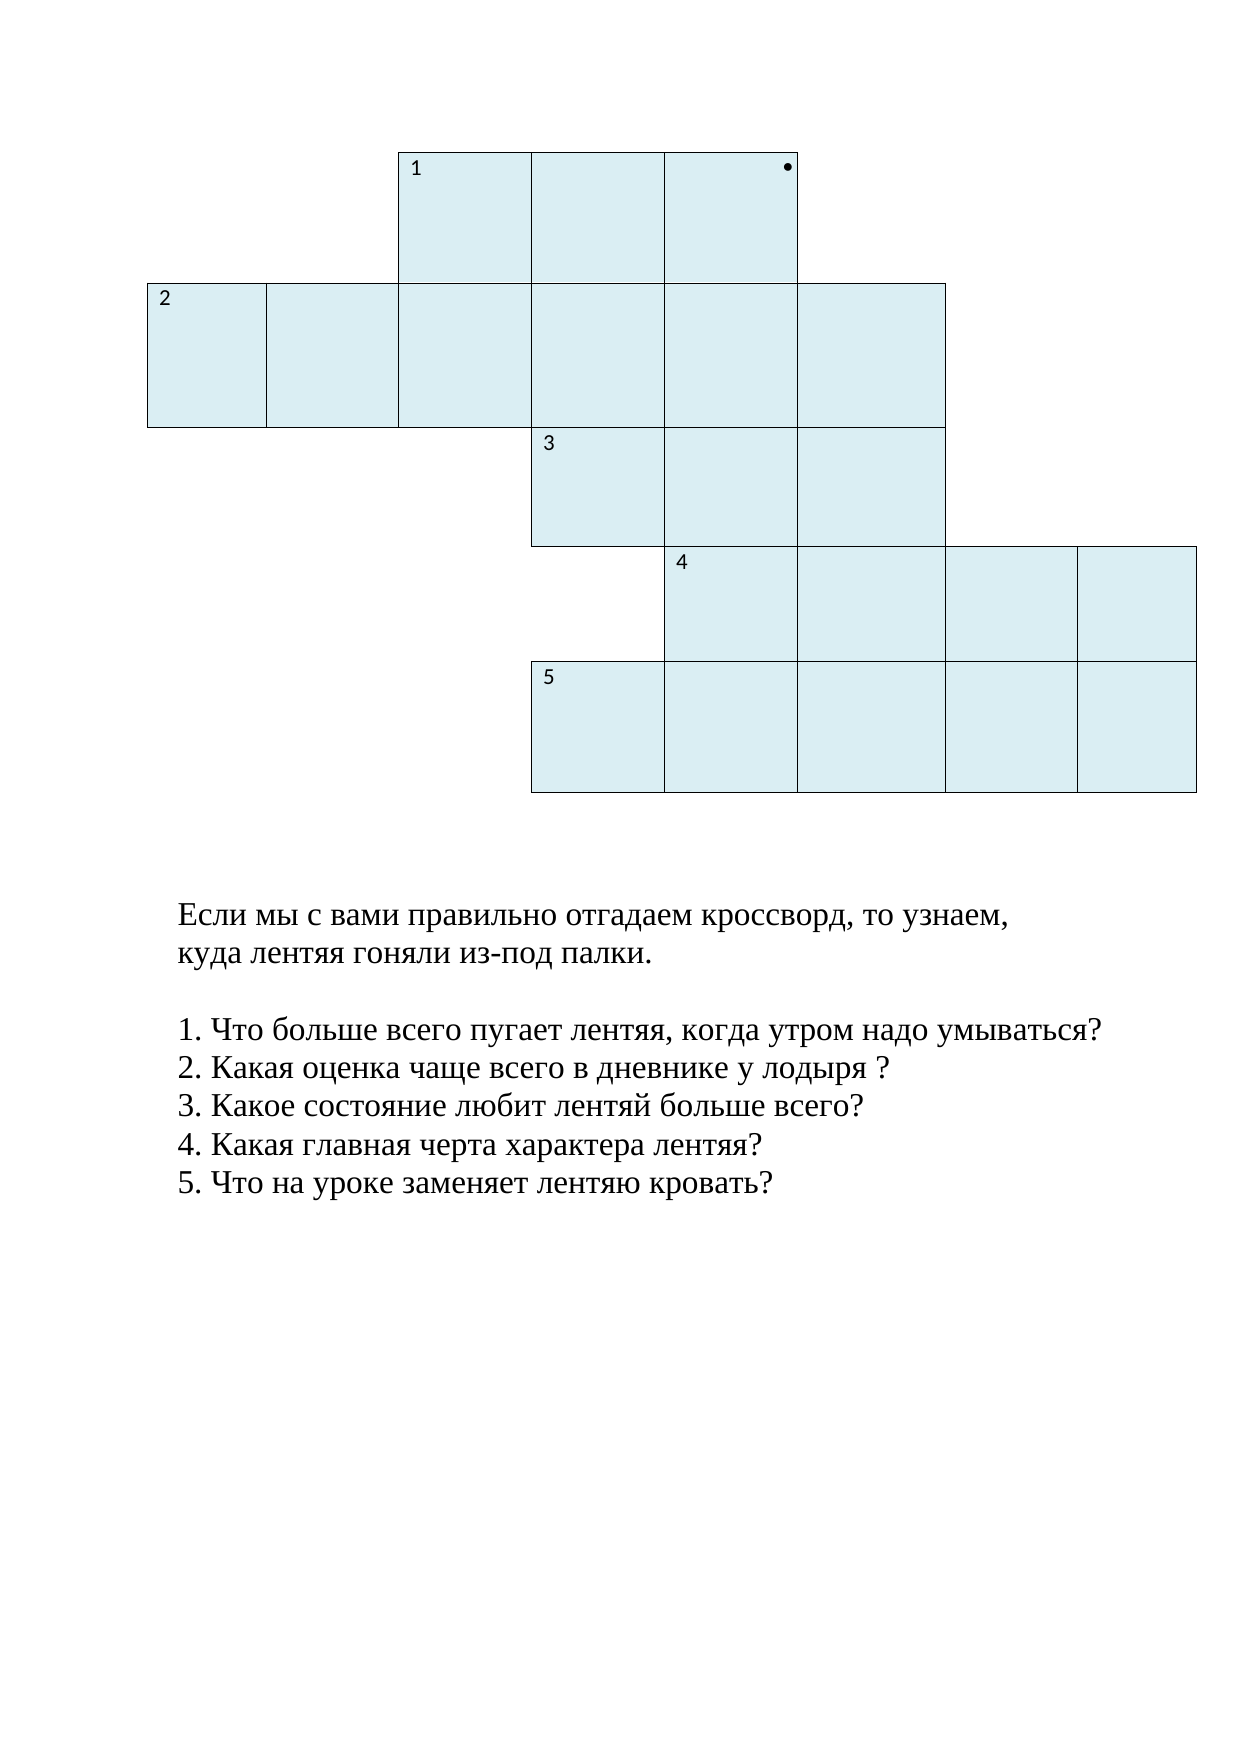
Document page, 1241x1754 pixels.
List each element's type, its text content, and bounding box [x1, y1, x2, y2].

table_header [665, 153, 797, 282]
table_cell [665, 284, 797, 427]
text 2. Какая оценка чаще всего в дневнике у лодыря ? [177, 1047, 1152, 1086]
table_cell [267, 284, 398, 427]
table_cell [665, 662, 797, 792]
table_cell [1078, 662, 1196, 792]
table_cell [946, 547, 1077, 661]
text 4. Какая главная черта характера лентяя? [177, 1124, 1152, 1162]
text 1. Что больше всего пугает лентяя, когда утром надо умываться? [177, 1009, 1152, 1047]
table_cell [798, 428, 945, 546]
text 3. Какое состояние любит лентяй больше всего? [177, 1086, 1152, 1124]
table_cell [946, 662, 1077, 792]
table_cell 5 [532, 662, 664, 792]
table_cell [532, 284, 664, 427]
table_cell [1078, 547, 1196, 661]
table_cell [798, 547, 945, 661]
table_cell [798, 284, 945, 427]
table_cell 2 [148, 284, 266, 427]
table_cell 3 [532, 428, 664, 546]
text 5. Что на уроке заменяет лентяю кровать? [177, 1162, 1152, 1201]
table_cell 4 [665, 547, 797, 661]
table_cell [399, 284, 531, 427]
table_cell [665, 428, 797, 546]
text Если мы с вами правильно отгадаем кроссворд, то узнаем, [177, 894, 1152, 932]
table_header [532, 153, 664, 282]
table_header 1 [399, 153, 531, 282]
text куда лентяя гоняли из-под палки. [177, 932, 1152, 971]
table_cell [798, 662, 945, 792]
